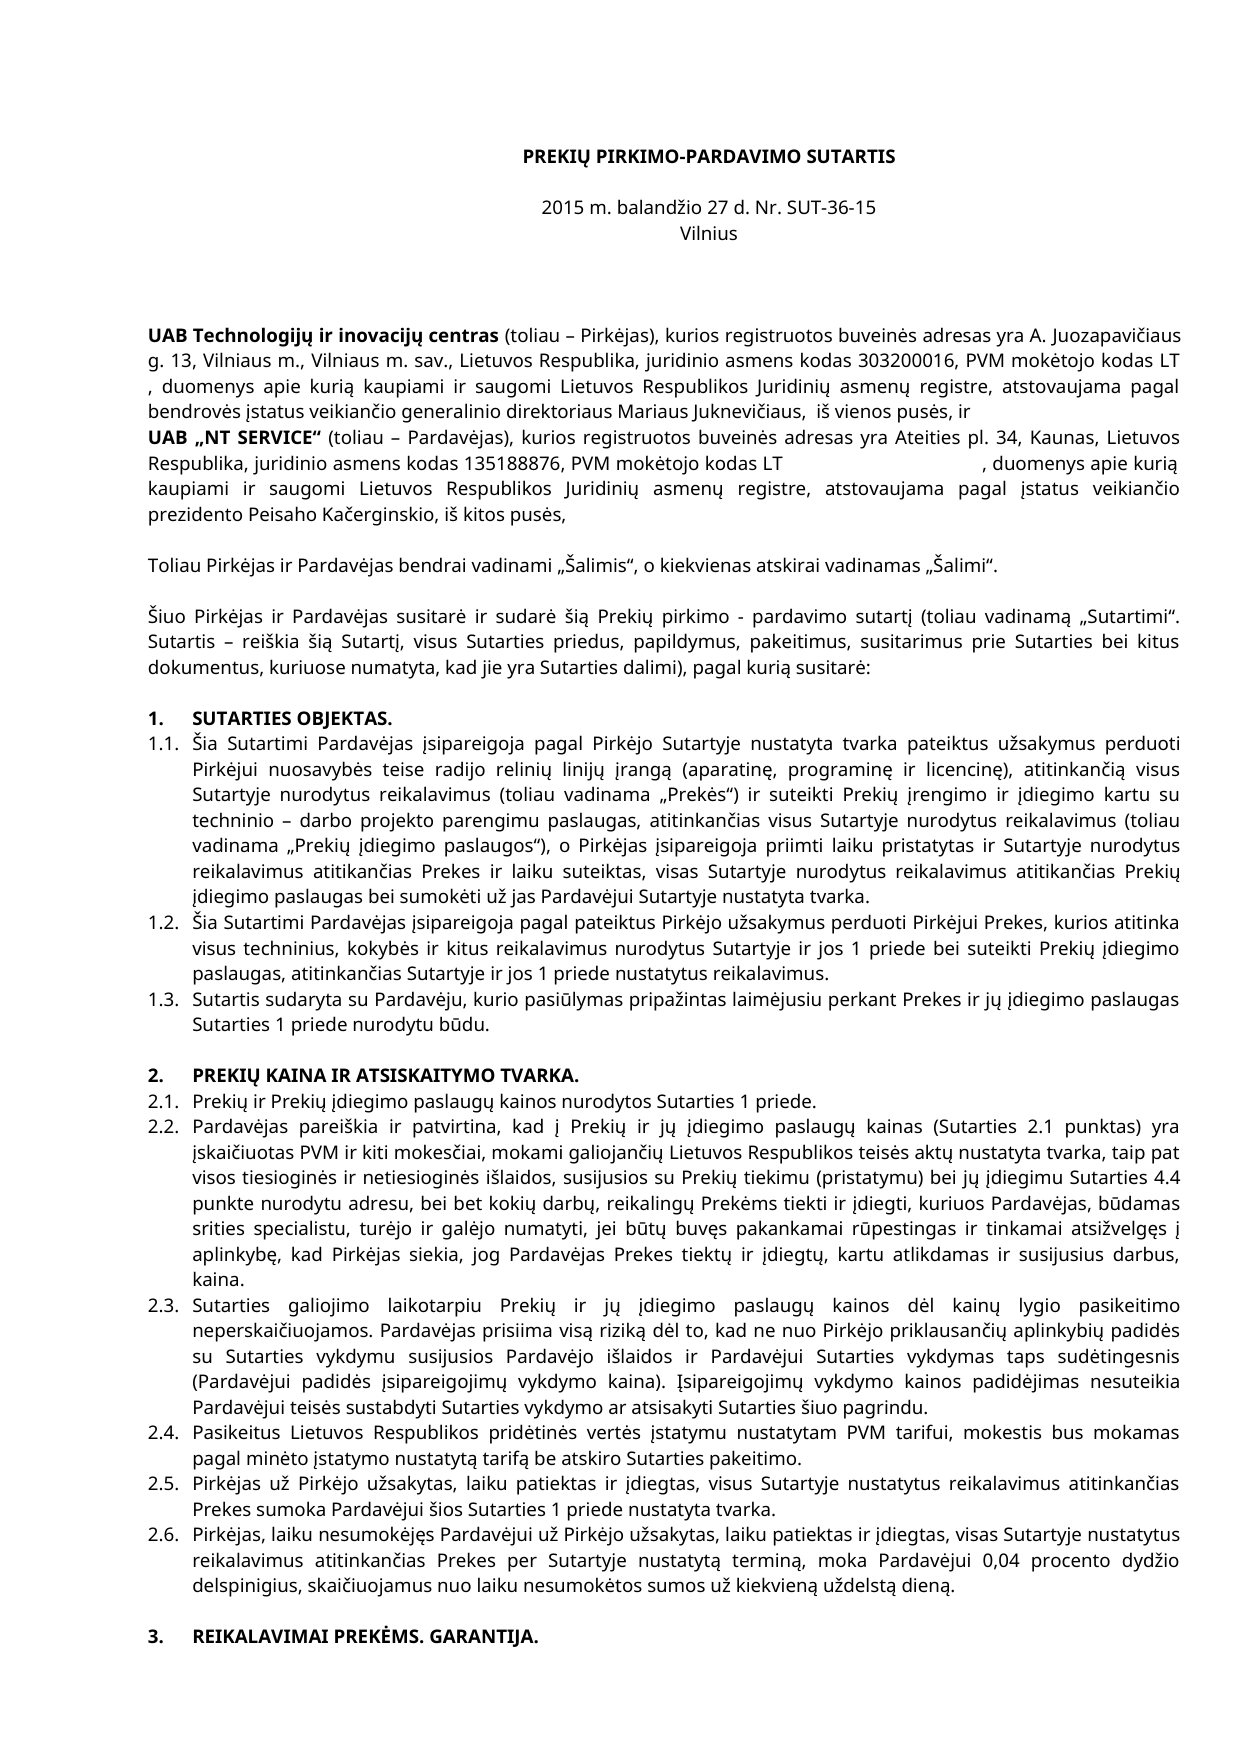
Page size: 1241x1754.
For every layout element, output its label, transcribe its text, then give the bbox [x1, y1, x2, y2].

text Šiuo Pirkėjas ir Pardavėjas susitarė ir sudarė šią Prekių pirkimo - pardavimo sutartį (toliau vadinamą „Sutartimi“. Sutartis – reiškia šią Sutartį, visus Sutarties priedus, papildymus, pakeitimus, susitarimus prie Sutarties bei kitus dokumentus, kuriuose numatyta, kad jie yra Sutarties dalimi), pagal kurią susitarė: [148, 603, 1181, 679]
list Sutartis sudaryta su Pardavėju, kurio pasiūlymas pripažintas laimėjusiu perkant Prekes ir jų įdiegimo paslaugas Sutarties 1 priede nurodytu būdu. [148, 986, 1181, 1037]
list Pasikeitus Lietuvos Respublikos pridėtinės vertės įstatymu nustatytam PVM tarifui, mokestis bus mokamas pagal minėto įstatymo nustatytą tarifą be atskiro Sutarties pakeitimo. [148, 1420, 1181, 1471]
list Pirkėjas, laiku nesumokėjęs Pardavėjui už Pirkėjo užsakytas, laiku patiektas ir įdiegtas, visas Sutartyje nustatytus reikalavimus atitinkančias Prekes per Sutartyje nustatytą terminą, moka Pardavėjui 0,04 procento dydžio delspinigius, skaičiuojamus nuo laiku nesumokėtos sumos už kiekvieną uždelstą dieną. [148, 1522, 1181, 1598]
text UAB Technologijų ir inovacijų centras (toliau – Pirkėjas), kurios registruotos buveinės adresas yra A. Juozapavičiaus g. 13, Vilniaus m., Vilniaus m. sav., Lietuvos Respublika, juridinio asmens kodas 303200016, PVM mokėtojo kodas LT , duomenys apie kurią kaupiami ir saugomi Lietuvos Respublikos Juridinių asmenų registre, atstovaujama pagal bendrovės įstatus veikiančio generalinio direktoriaus Mariaus Juknevičiaus, iš vienos pusės, ir [148, 322, 1181, 424]
list Šia Sutartimi Pardavėjas įsipareigoja pagal pateiktus Pirkėjo užsakymus perduoti Pirkėjui Prekes, kurios atitinka visus techninius, kokybės ir kitus reikalavimus nurodytus Sutartyje ir jos 1 priede bei suteikti Prekių įdiegimo paslaugas, atitinkančias Sutartyje ir jos 1 priede nustatytus reikalavimus. [148, 909, 1181, 986]
list Sutarties galiojimo laikotarpiu Prekių ir jų įdiegimo paslaugų kainos dėl kainų lygio pasikeitimo neperskaičiuojamos. Pardavėjas prisiima visą riziką dėl to, kad ne nuo Pirkėjo priklausančių aplinkybių padidės su Sutarties vykdymu susijusios Pardavėjo išlaidos ir Pardavėjui Sutarties vykdymas taps sudėtingesnis (Pardavėjui padidės įsipareigojimų vykdymo kaina). Įsipareigojimų vykdymo kainos padidėjimas nesuteikia Pardavėjui teisės sustabdyti Sutarties vykdymo ar atsisakyti Sutarties šiuo pagrindu. [148, 1292, 1181, 1420]
text 2015 m. balandžio 27 d. Nr. SUT-36-15 [148, 195, 1181, 220]
text PREKIŲ PIRKIMO-PARDAVIMO SUTARTIS [148, 144, 1181, 169]
list Prekių ir Prekių įdiegimo paslaugų kainos nurodytos Sutarties 1 priede. [148, 1088, 1181, 1113]
text Toliau Pirkėjas ir Pardavėjas bendrai vadinami „Šalimis“, o kiekvienas atskirai vadinamas „Šalimi“. [148, 552, 1181, 577]
text UAB „NT SERVICE“ (toliau – Pardavėjas), kurios registruotos buveinės adresas yra Ateities pl. 34, Kaunas, Lietuvos Respublika, juridinio asmens kodas 135188876, PVM mokėtojo kodas LT , duomenys apie kurią kaupiami ir saugomi Lietuvos Respublikos Juridinių asmenų registre, atstovaujama pagal įstatus veikiančio prezidento Peisaho Kačerginskio, iš kitos pusės, [148, 424, 1181, 526]
text Vilnius [148, 220, 1181, 246]
list REIKALAVIMAI PREKĖMS. GARANTIJA. [148, 1624, 1181, 1649]
list PREKIŲ KAINA IR ATSISKAITYMO TVARKA. [148, 1062, 1181, 1088]
list Pirkėjas už Pirkėjo užsakytas, laiku patiektas ir įdiegtas, visus Sutartyje nustatytus reikalavimus atitinkančias Prekes sumoka Pardavėjui šios Sutarties 1 priede nustatyta tvarka. [148, 1471, 1181, 1522]
list SUTARTIES OBJEKTAS. [148, 705, 1181, 731]
list Pardavėjas pareiškia ir patvirtina, kad į Prekių ir jų įdiegimo paslaugų kainas (Sutarties 2.1 punktas) yra įskaičiuotas PVM ir kiti mokesčiai, mokami galiojančių Lietuvos Respublikos teisės aktų nustatyta tvarka, taip pat visos tiesioginės ir netiesioginės išlaidos, susijusios su Prekių tiekimu (pristatymu) bei jų įdiegimu Sutarties 4.4 punkte nurodytu adresu, bei bet kokių darbų, reikalingų Prekėms tiekti ir įdiegti, kuriuos Pardavėjas, būdamas srities specialistu, turėjo ir galėjo numatyti, jei būtų buvęs pakankamai rūpestingas ir tinkamai atsižvelgęs į aplinkybę, kad Pirkėjas siekia, jog Pardavėjas Prekes tiektų ir įdiegtų, kartu atlikdamas ir susijusius darbus, kaina. [148, 1113, 1181, 1292]
list Šia Sutartimi Pardavėjas įsipareigoja pagal Pirkėjo Sutartyje nustatyta tvarka pateiktus užsakymus perduoti Pirkėjui nuosavybės teise radijo relinių linijų įrangą (aparatinę, programinę ir licencinę), atitinkančią visus Sutartyje nurodytus reikalavimus (toliau vadinama „Prekės“) ir suteikti Prekių įrengimo ir įdiegimo kartu su techninio – darbo projekto parengimu paslaugas, atitinkančias visus Sutartyje nurodytus reikalavimus (toliau vadinama „Prekių įdiegimo paslaugos“), o Pirkėjas įsipareigoja priimti laiku pristatytas ir Sutartyje nurodytus reikalavimus atitikančias Prekes ir laiku suteiktas, visas Sutartyje nurodytus reikalavimus atitikančias Prekių įdiegimo paslaugas bei sumokėti už jas Pardavėjui Sutartyje nustatyta tvarka. [148, 731, 1181, 909]
